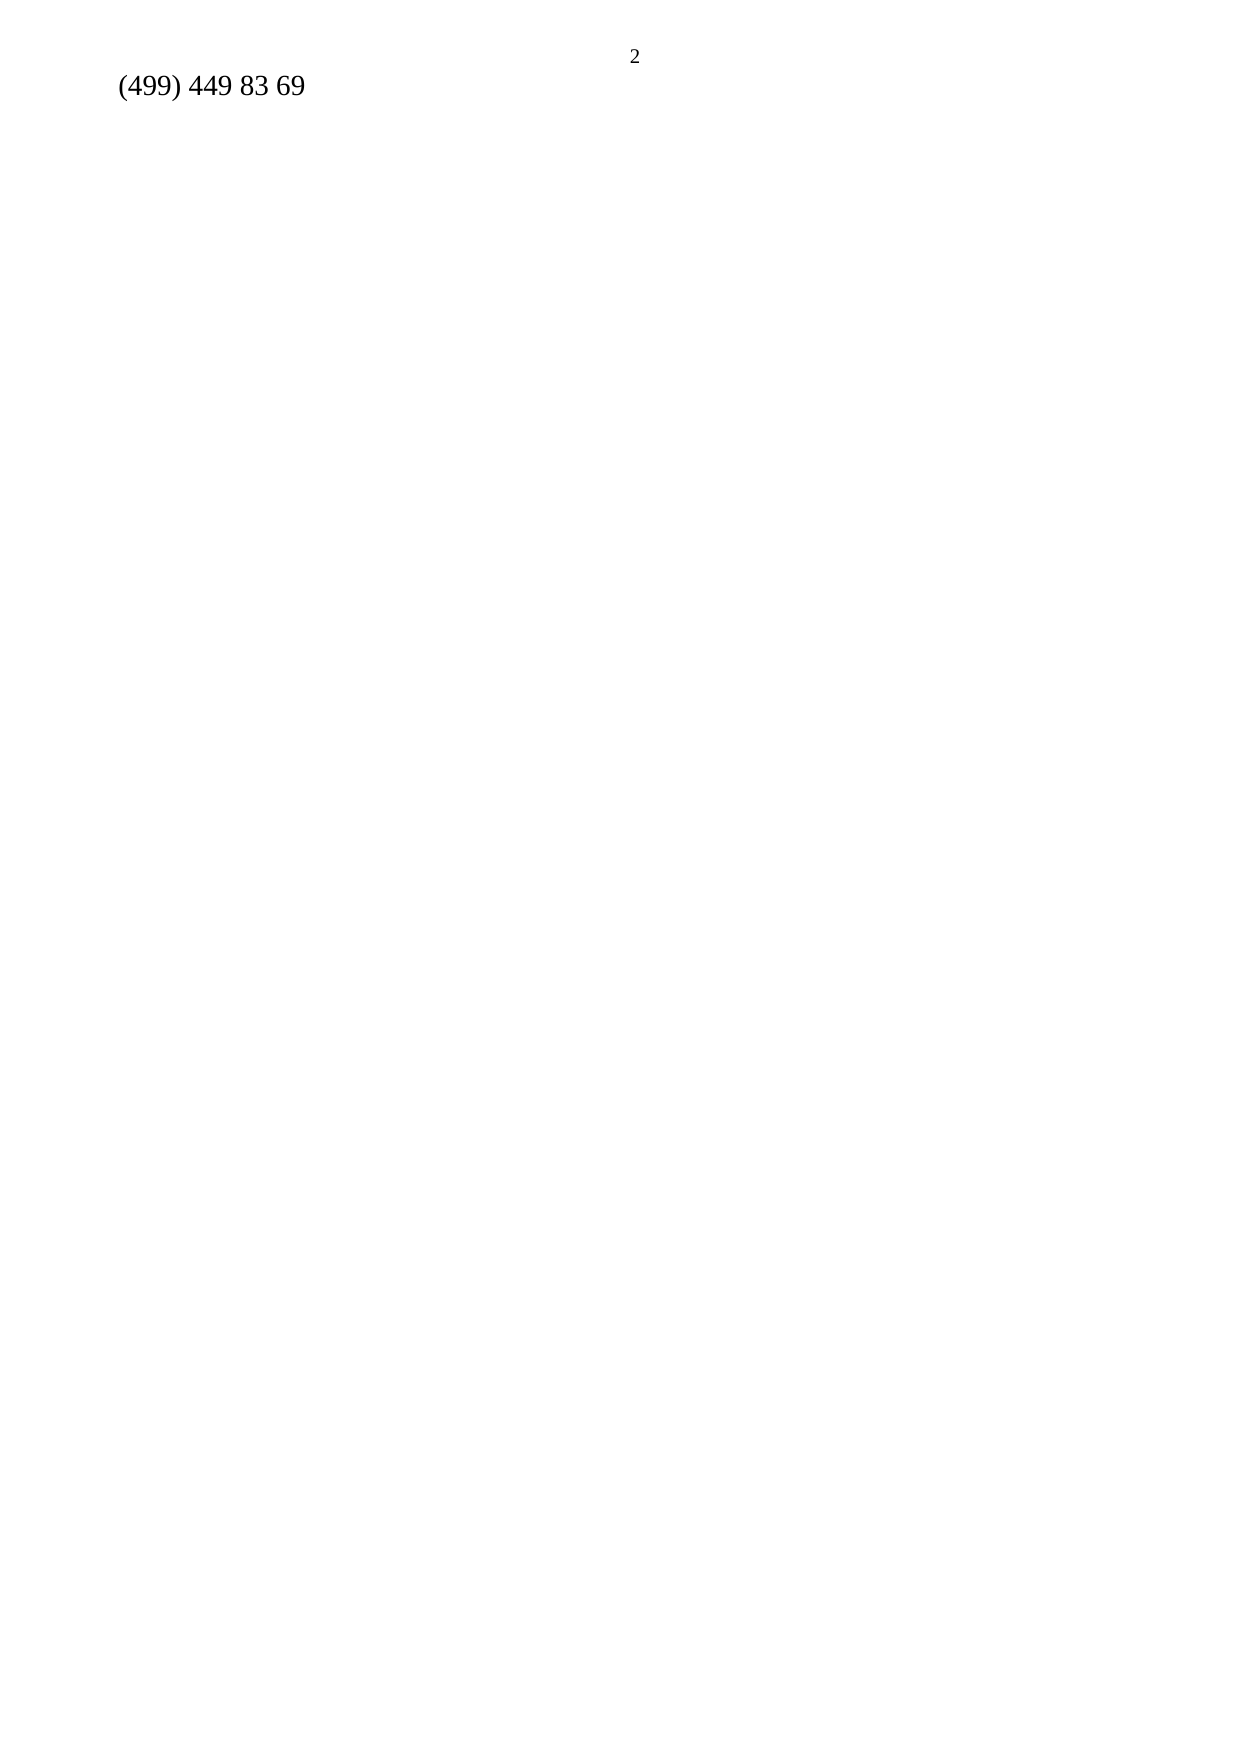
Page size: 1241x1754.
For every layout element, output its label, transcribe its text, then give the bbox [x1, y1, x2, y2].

text (499) 449 83 69 [118, 68, 1152, 102]
